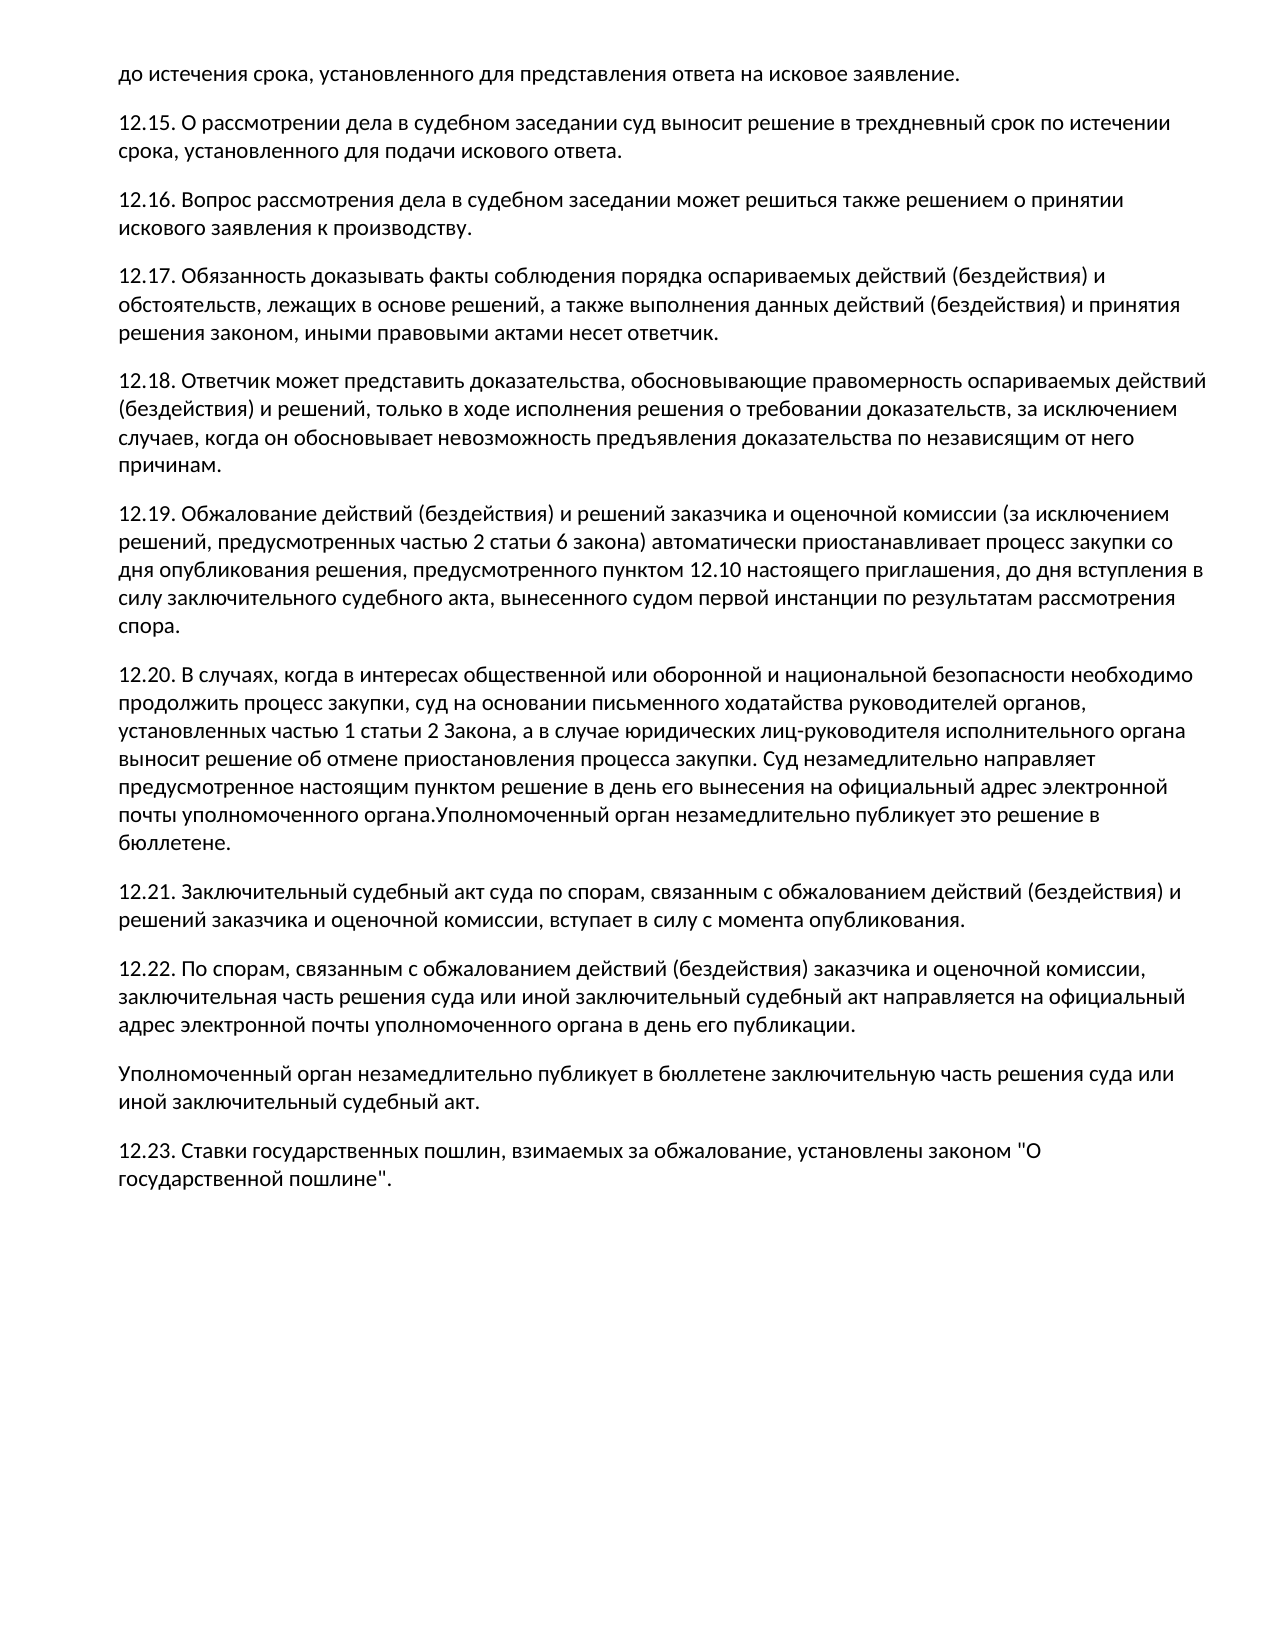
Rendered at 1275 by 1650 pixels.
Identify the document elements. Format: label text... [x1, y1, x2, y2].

text 12.22. По спорам, связанным с обжалованием действий (бездействия) заказчика и оценочной комиссии, заключительная часть решения суда или иной заключительный судебный акт направляется на официальный адрес электронной почты уполномоченного органа в день его публикации. [118, 954, 1211, 1038]
text 12.16. Вопрос рассмотрения дела в судебном заседании может решиться также решением о принятии искового заявления к производству. [118, 185, 1211, 241]
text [118, 59, 1211, 87]
text 12.21. Заключительный судебный акт суда по спорам, связанным с обжалованием действий (бездействия) и решений заказчика и оценочной комиссии, вступает в силу с момента опубликования. [118, 877, 1211, 933]
text 12.20. В случаях, когда в интересах общественной или оборонной и национальной безопасности необходимо продолжить процесс закупки, суд на основании письменного ходатайства руководителей органов, установленных частью 1 статьи 2 Закона, а в случае юридических лиц-руководителя исполнительного органа выносит решение об отмене приостановления процесса закупки. Суд незамедлительно направляет предусмотренное настоящим пунктом решение в день его вынесения на официальный адрес электронной почты уполномоченного органа.Уполномоченный орган незамедлительно публикует это решение в бюллетене. [118, 660, 1211, 857]
text Уполномоченный орган незамедлительно публикует в бюллетене заключительную часть решения суда или иной заключительный судебный акт. [118, 1059, 1211, 1115]
text 12.15. О рассмотрении дела в судебном заседании суд выносит решение в трехдневный срок по истечении срока, установленного для подачи искового ответа. [118, 108, 1211, 164]
text 12.19. Обжалование действий (бездействия) и решений заказчика и оценочной комиссии (за исключением решений, предусмотренных частью 2 статьи 6 закона) автоматически приостанавливает процесс закупки со дня опубликования решения, предусмотренного пунктом 12.10 настоящего приглашения, до дня вступления в силу заключительного судебного акта, вынесенного судом первой инстанции по результатам рассмотрения спора. [118, 499, 1211, 639]
text 12.23. Ставки государственных пошлин, взимаемых за обжалование, установлены законом "О государственной пошлине". [118, 1136, 1211, 1192]
text 12.18. Ответчик может представить доказательства, обосновывающие правомерность оспариваемых действий (бездействия) и решений, только в ходе исполнения решения о требовании доказательств, за исключением случаев, когда он обосновывает невозможность предъявления доказательства по независящим от него причинам. [118, 367, 1211, 479]
text 12.17. Обязанность доказывать факты соблюдения порядка оспариваемых действий (бездействия) и обстоятельств, лежащих в основе решений, а также выполнения данных действий (бездействия) и принятия решения законом, иными правовыми актами несет ответчик. [118, 262, 1211, 346]
